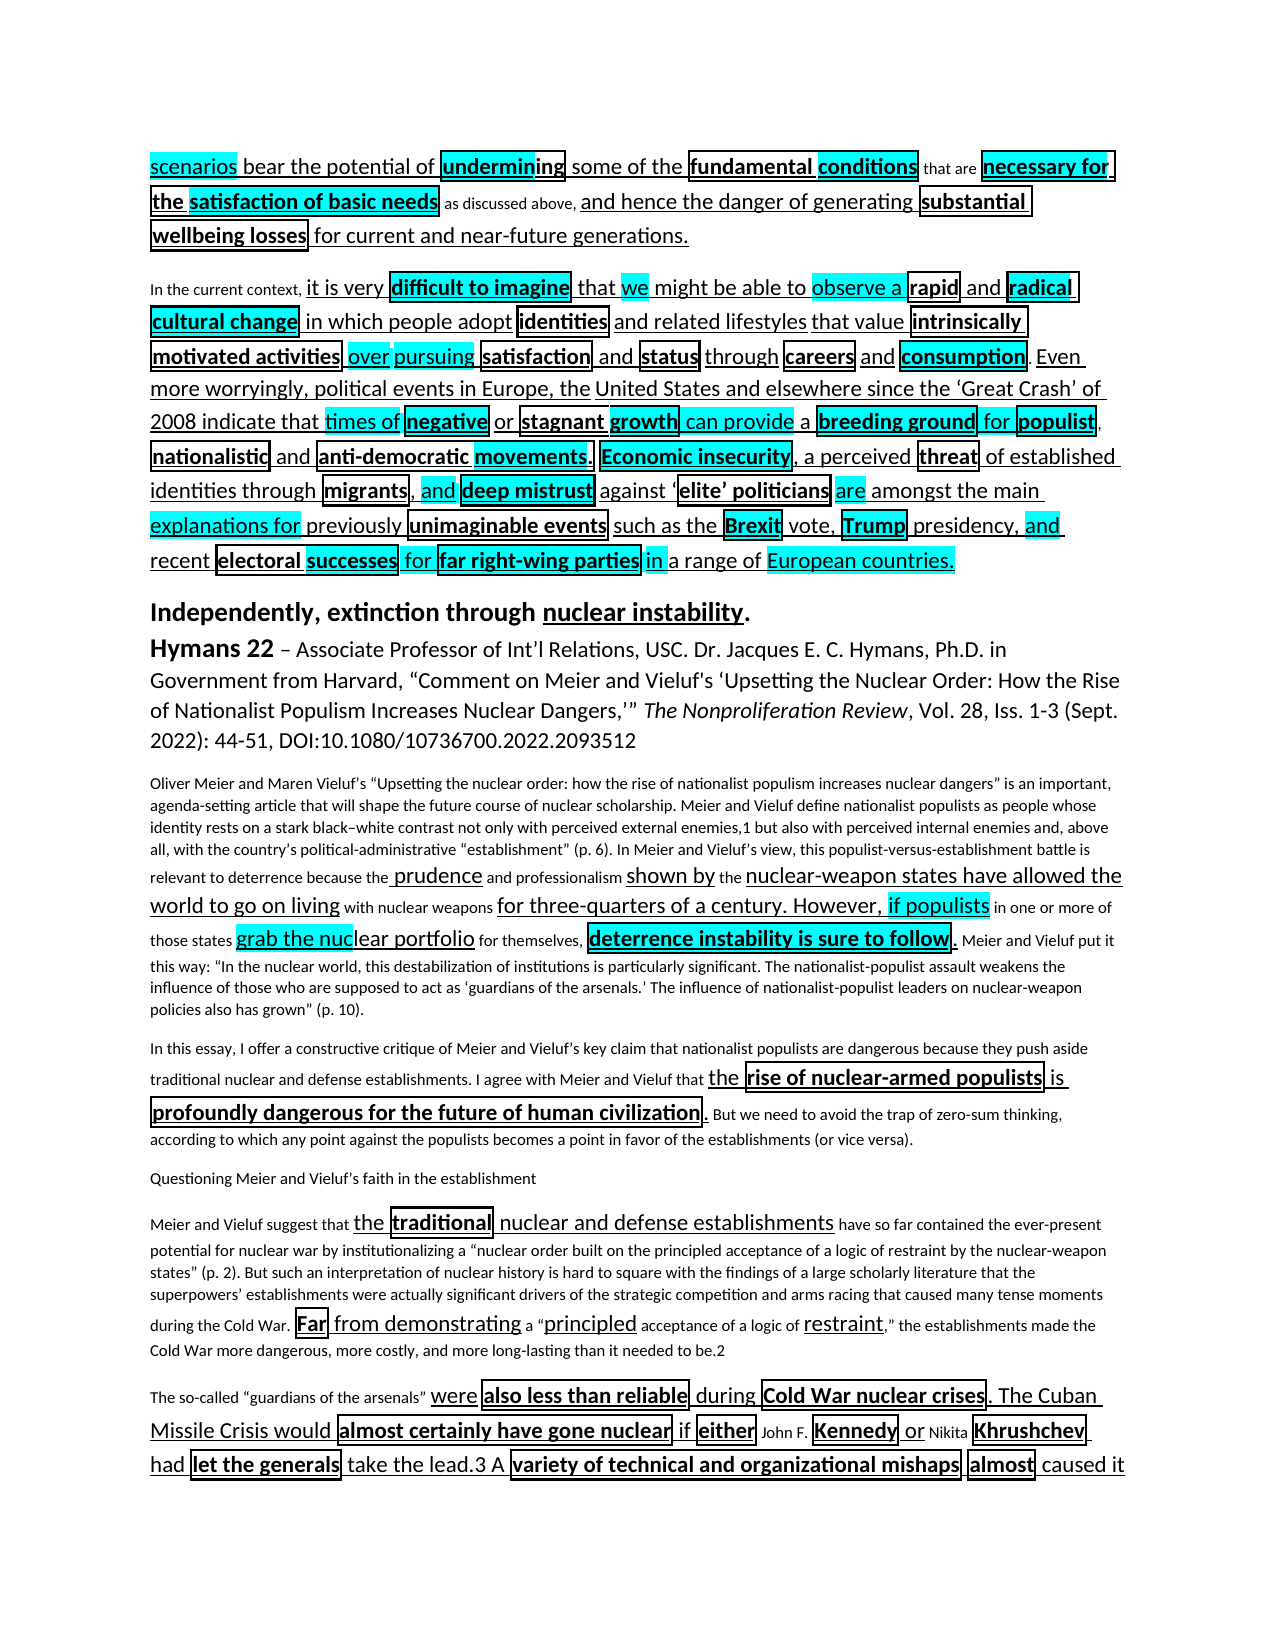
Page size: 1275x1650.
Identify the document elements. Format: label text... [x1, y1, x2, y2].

text Oliver Meier and Maren Vieluf’s “Upsetting the nuclear order: how the rise of nationalist populism increases nuclear dangers” is an important, agenda-setting article that will shape the future course of nuclear scholarship. Meier and Vieluf define nationalist populists as people whose identity rests on a stark black–white contrast not only with perceived external enemies,1 but also with perceived internal enemies and, above all, with the country’s political-administrative “establishment” (p. 6). In Meier and Vieluf’s view, this populist-versus-establishment battle is relevant to deterrence because the prudence and professionalism shown by the nuclear-weapon states have allowed the world to go on living with nuclear weapons for three-quarters of a century. However, if populists in one or more of those states grab the nuclear portfolio for themselves, deterrence instability is sure to follow. Meier and Vieluf put it this way: “In the nuclear world, this destabilization of institutions is particularly significant. The nationalist-populist assault weakens the influence of those who are supposed to act as ‘guardians of the arsenals.’ The influence of nationalist-populist leaders on nuclear-weapon policies also has grown” (p. 10). [150, 773, 1125, 1020]
subtitle Independently, extinction through nuclear instability. [150, 595, 1125, 628]
text Hymans 22 – Associate Professor of Int’l Relations, USC. Dr. Jacques E. C. Hymans, Ph.D. in Government from Harvard, “Comment on Meier and Vieluf's ‘Upsetting the Nuclear Order: How the Rise of Nationalist Populism Increases Nuclear Dangers,’” The Nonproliferation Review, Vol. 28, Iss. 1-3 (Sept. 2022): 44-51, DOI:10.1080/10736700.2022.2093512 [150, 631, 1125, 754]
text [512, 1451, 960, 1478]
text In this essay, I offer a constructive critique of Meier and Vieluf’s key claim that nationalist populists are dangerous because they push aside traditional nuclear and defense establishments. I agree with Meier and Vieluf that the rise of nuclear-armed populists is profoundly dangerous for the future of human civilization. But we need to avoid the trap of zero-sum thinking, according to which any point against the populists becomes a point in favor of the establishments (or vice versa). [150, 1038, 1125, 1150]
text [150, 150, 1125, 252]
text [150, 1379, 1125, 1475]
text Meier and Vieluf suggest that the traditional nuclear and defense establishments have so far contained the ever-present potential for nuclear war by institutionalizing a “nuclear order built on the principled acceptance of a logic of restraint by the nuclear-weapon states” (p. 2). But such an interpretation of nuclear history is hard to square with the findings of a large scholarly literature that the superpowers’ establishments were actually significant drivers of the strategic competition and arms racing that caused many tense moments during the Cold War. Far from demonstrating a “principled acceptance of a logic of restraint,” the establishments made the Cold War more dangerous, more costly, and more long-lasting than it needed to be.2 [150, 1206, 1125, 1361]
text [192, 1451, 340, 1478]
text Questioning Meier and Vieluf’s faith in the establishment [150, 1168, 1125, 1188]
text In the current context, it is very difficult to imagine that we might be able to observe a rapid and radical cultural change in which people adopt identities and related lifestyles that value intrinsically motivated activities over pursuing satisfaction and status through careers and consumption. Even more worryingly, political events in Europe, the United States and elsewhere since the ‘Great Crash’ of 2008 indicate that times of negative or stagnant growth can provide a breeding ground for populist, nationalistic and anti-democratic movements. Economic insecurity, a perceived threat of established identities through migrants, and deep mistrust against ‘elite’ politicians are amongst the main explanations for previously unimaginable events such as the Brexit vote, Trump presidency, and recent electoral successes for far right-wing parties in a range of European countries. [150, 271, 1125, 576]
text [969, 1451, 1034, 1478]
